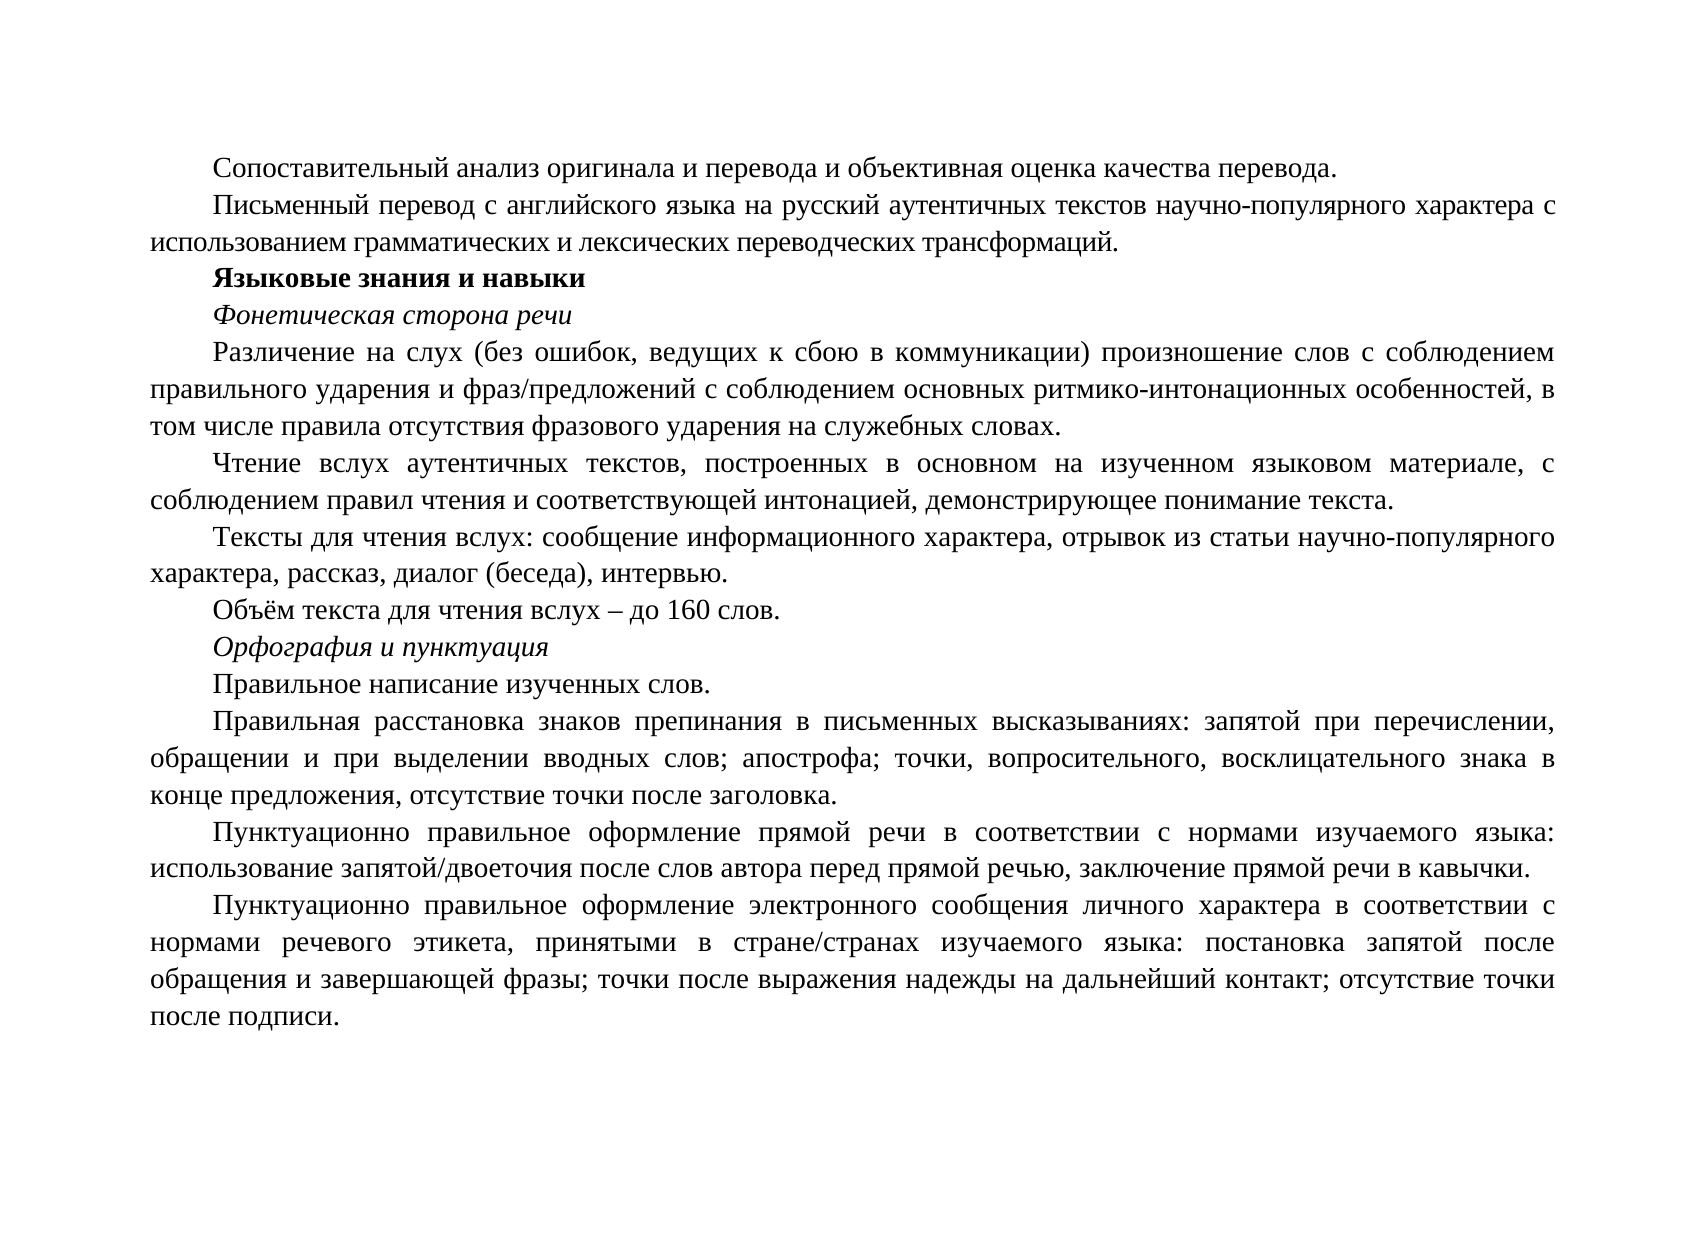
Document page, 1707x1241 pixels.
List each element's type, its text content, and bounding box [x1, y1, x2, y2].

text Объём текста для чтения вслух – до 160 слов. [150, 592, 1557, 626]
text Пунктуационно правильное оформление электронного сообщения личного характера в соответствии с нормами речевого этикета, принятыми в стране/странах изучаемого языка: постановка запятой после обращения и завершающей фразы; точки после выражения надежды на дальнейший контакт; отсутствие точки после подписи. [150, 887, 1557, 1032]
text Сопоставительный анализ оригинала и перевода и объективная оценка качества перевода. [150, 150, 1557, 183]
text Фонетическая сторона речи [150, 297, 1557, 331]
text Пунктуационно правильное оформление прямой речи в соответствии с нормами изучаемого языка: использование запятой/двоеточия после слов автора перед прямой речью, заключение прямой речи в кавычки. [150, 814, 1557, 884]
text Различение на слух (без ошибок, ведущих к сбою в коммуникации) произношение слов с соблюдением правильного ударения и фраз/предложений с соблюдением основных ритмико-интонационных особенностей, в том числе правила отсутствия фразового ударения на служебных словах. [150, 334, 1557, 442]
text Орфография и пунктуация [150, 629, 1557, 663]
text Тексты для чтения вслух: сообщение информационного характера, отрывок из статьи научно-популярного характера, рассказ, диалог (беседа), интервью. [150, 519, 1557, 589]
text Письменный перевод с английского языка на русский аутентичных текстов научно-популярного характера с использованием грамматических и лексических переводческих трансформаций. [150, 187, 1557, 257]
text Правильное написание изученных слов. [150, 666, 1557, 700]
text Языковые знания и навыки [150, 261, 1557, 294]
text Правильная расстановка знаков препинания в письменных высказываниях: запятой при перечислении, обращении и при выделении вводных слов; апострофа; точки, вопросительного, восклицательного знака в конце предложения, отсутствие точки после заголовка. [150, 703, 1557, 810]
text Чтение вслух аутентичных текстов, построенных в основном на изученном языковом материале, с соблюдением правил чтения и соответствующей интонацией, демонстрирующее понимание текста. [150, 445, 1557, 515]
